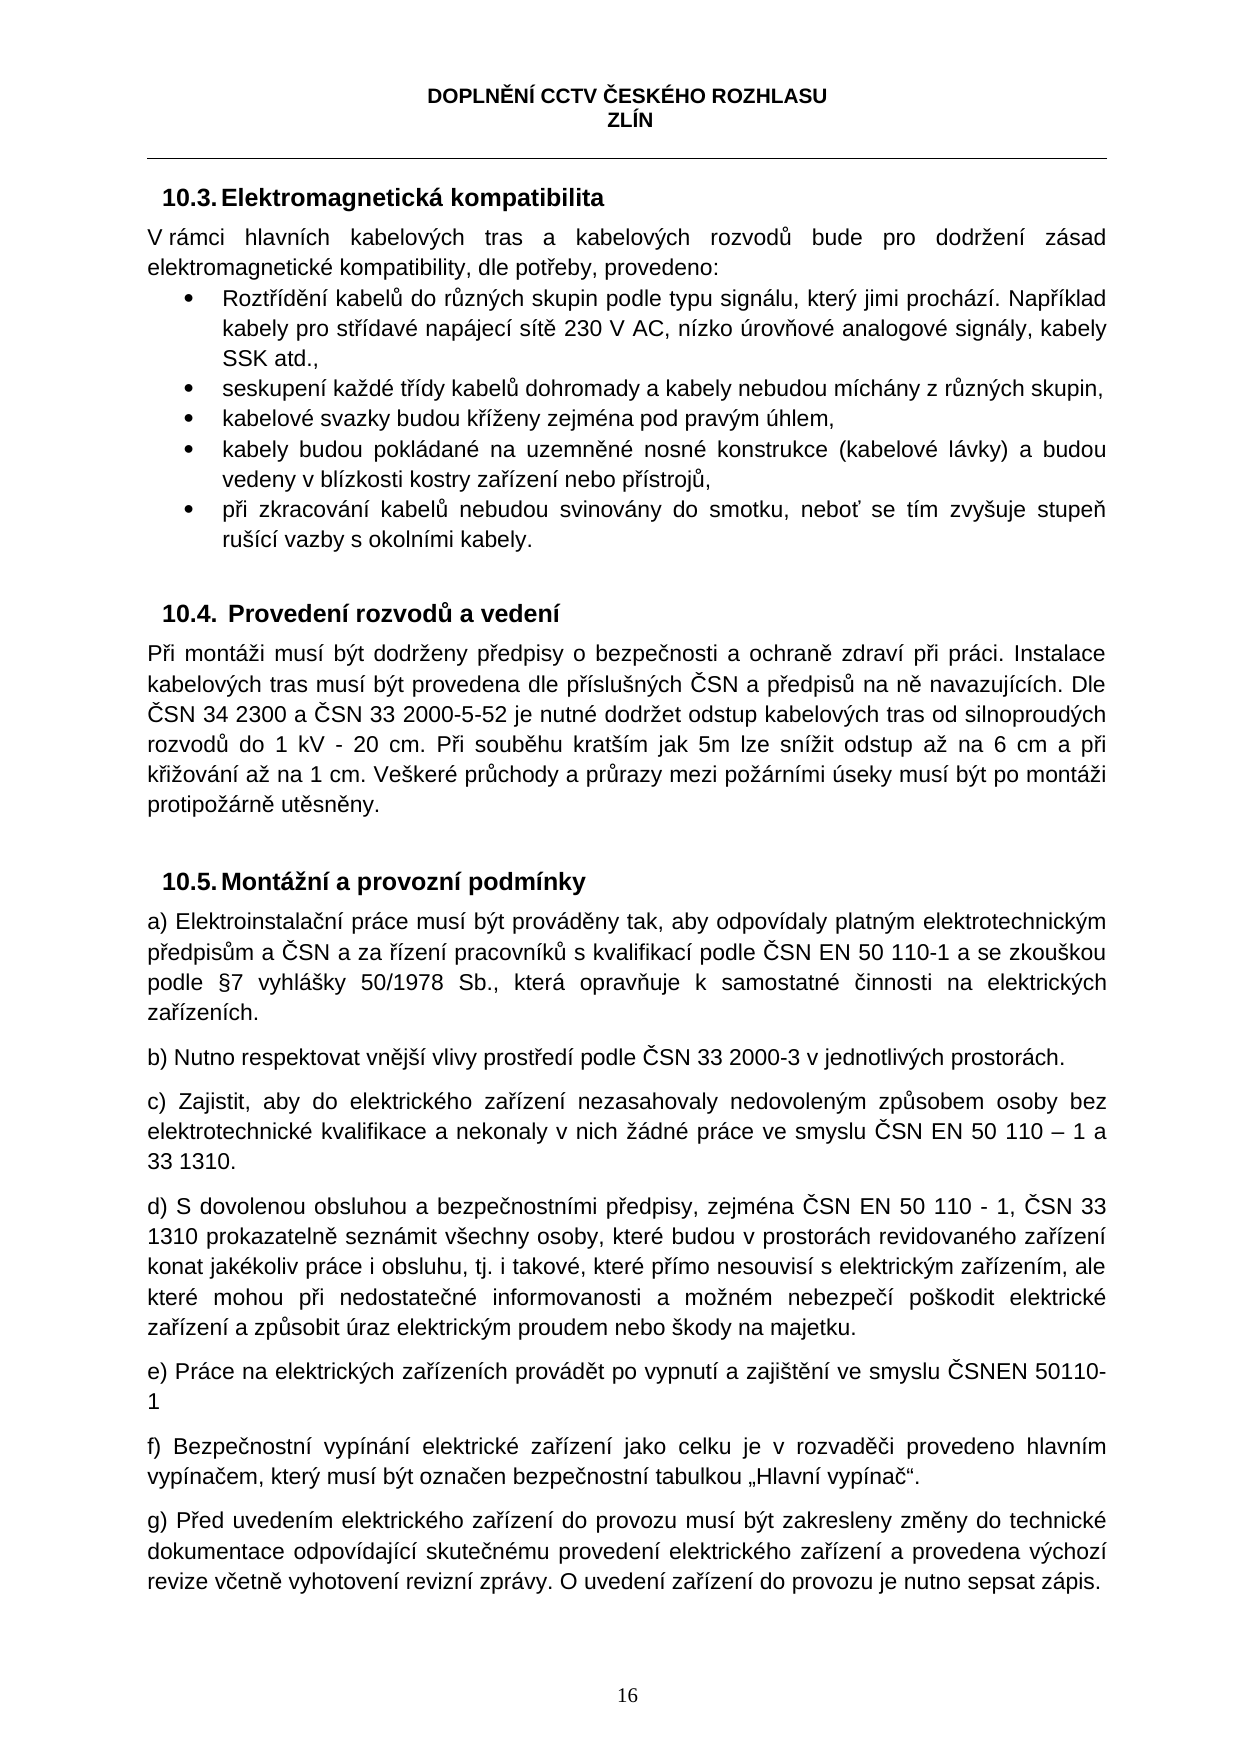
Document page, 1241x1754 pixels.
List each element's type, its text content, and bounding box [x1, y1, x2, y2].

list při zkracování kabelů nebudou svinovány do smotku, neboť se tím zvyšuje stupeň rušící vazby s okolními kabely. [184, 496, 1107, 552]
list kabely budou pokládané na uzemněné nosné konstrukce (kabelové lávky) a budou vedeny v blízkosti kostry zařízení nebo přístrojů, [184, 436, 1107, 492]
text g) Před uvedením elektrického zařízení do provozu musí být zakresleny změny do technické dokumentace odpovídající skutečnému provedení elektrického zařízení a provedena výchozí revize včetně vyhotovení revizní zprávy. O uvedení zařízení do provozu je nutno sepsat zápis. [147, 1507, 1107, 1594]
subtitle Elektromagnetická kompatibilita [162, 183, 1107, 212]
text V rámci hlavních kabelových tras a kabelových rozvodů bude pro dodržení zásad elektromagnetické kompatibility, dle potřeby, provedeno: [147, 224, 1107, 281]
text c) Zajistit, aby do elektrického zařízení nezasahovaly nedovoleným způsobem osoby bez elektrotechnické kvalifikace a nekonaly v nich žádné práce ve smyslu ČSN EN 50 110 – 1 a 33 1310. [147, 1088, 1107, 1175]
text a) Elektroinstalační práce musí být prováděny tak, aby odpovídaly platným elektrotechnickým předpisům a ČSN a za řízení pracovníků s kvalifikací podle ČSN EN 50 110-1 a se zkouškou podle §7 vyhlášky 50/1978 Sb., která opravňuje k samostatné činnosti na elektrických zařízeních. [147, 908, 1107, 1025]
text Při montáži musí být dodrženy předpisy o bezpečnosti a ochraně zdraví při práci. Instalace kabelových tras musí být provedena dle příslušných ČSN a předpisů na ně navazujících. Dle ČSN 34 2300 a ČSN 33 2000-5-52 je nutné dodržet odstup kabelových tras od silnoproudých rozvodů do 1 kV - 20 cm. Při souběhu kratším jak 5m lze snížit odstup až na 6 cm a při křižování až na 1 cm. Veškeré průchody a průrazy mezi požárními úseky musí být po montáži protipožárně utěsněny. [147, 640, 1107, 818]
text f) Bezpečnostní vypínání elektrické zařízení jako celku je v rozvaděči provedeno hlavním vypínačem, který musí být označen bezpečnostní tabulkou „Hlavní vypínač“. [147, 1433, 1107, 1489]
text b) Nutno respektovat vnější vlivy prostředí podle ČSN 33 2000-3 v jednotlivých prostorách. [147, 1043, 1107, 1070]
subtitle Montážní a provozní podmínky [162, 867, 1107, 896]
text e) Práce na elektrických zařízeních provádět po vypnutí a zajištění ve smyslu ČSNEN 50110- 1 [147, 1358, 1107, 1415]
list kabelové svazky budou kříženy zejména pod pravým úhlem, [184, 405, 1107, 432]
list Roztřídění kabelů do různých skupin podle typu signálu, který jimi prochází. Například kabely pro střídavé napájecí sítě 230 V AC, nízko úrovňové analogové signály, kabely SSK atd., [184, 284, 1107, 371]
subtitle Provedení rozvodů a vedení [162, 599, 1107, 628]
list seskupení každé třídy kabelů dohromady a kabely nebudou míchány z různých skupin, [184, 375, 1107, 401]
text d) S dovolenou obsluhou a bezpečnostními předpisy, zejména ČSN EN 50 110 - 1, ČSN 33 1310 prokazatelně seznámit všechny osoby, které budou v prostorách revidovaného zařízení konat jakékoliv práce i obsluhu, tj. i takové, které přímo nesouvisí s elektrickým zařízením, ale které mohou při nedostatečné informovanosti a možném nebezpečí poškodit elektrické zařízení a způsobit úraz elektrickým proudem nebo škody na majetku. [147, 1193, 1107, 1340]
